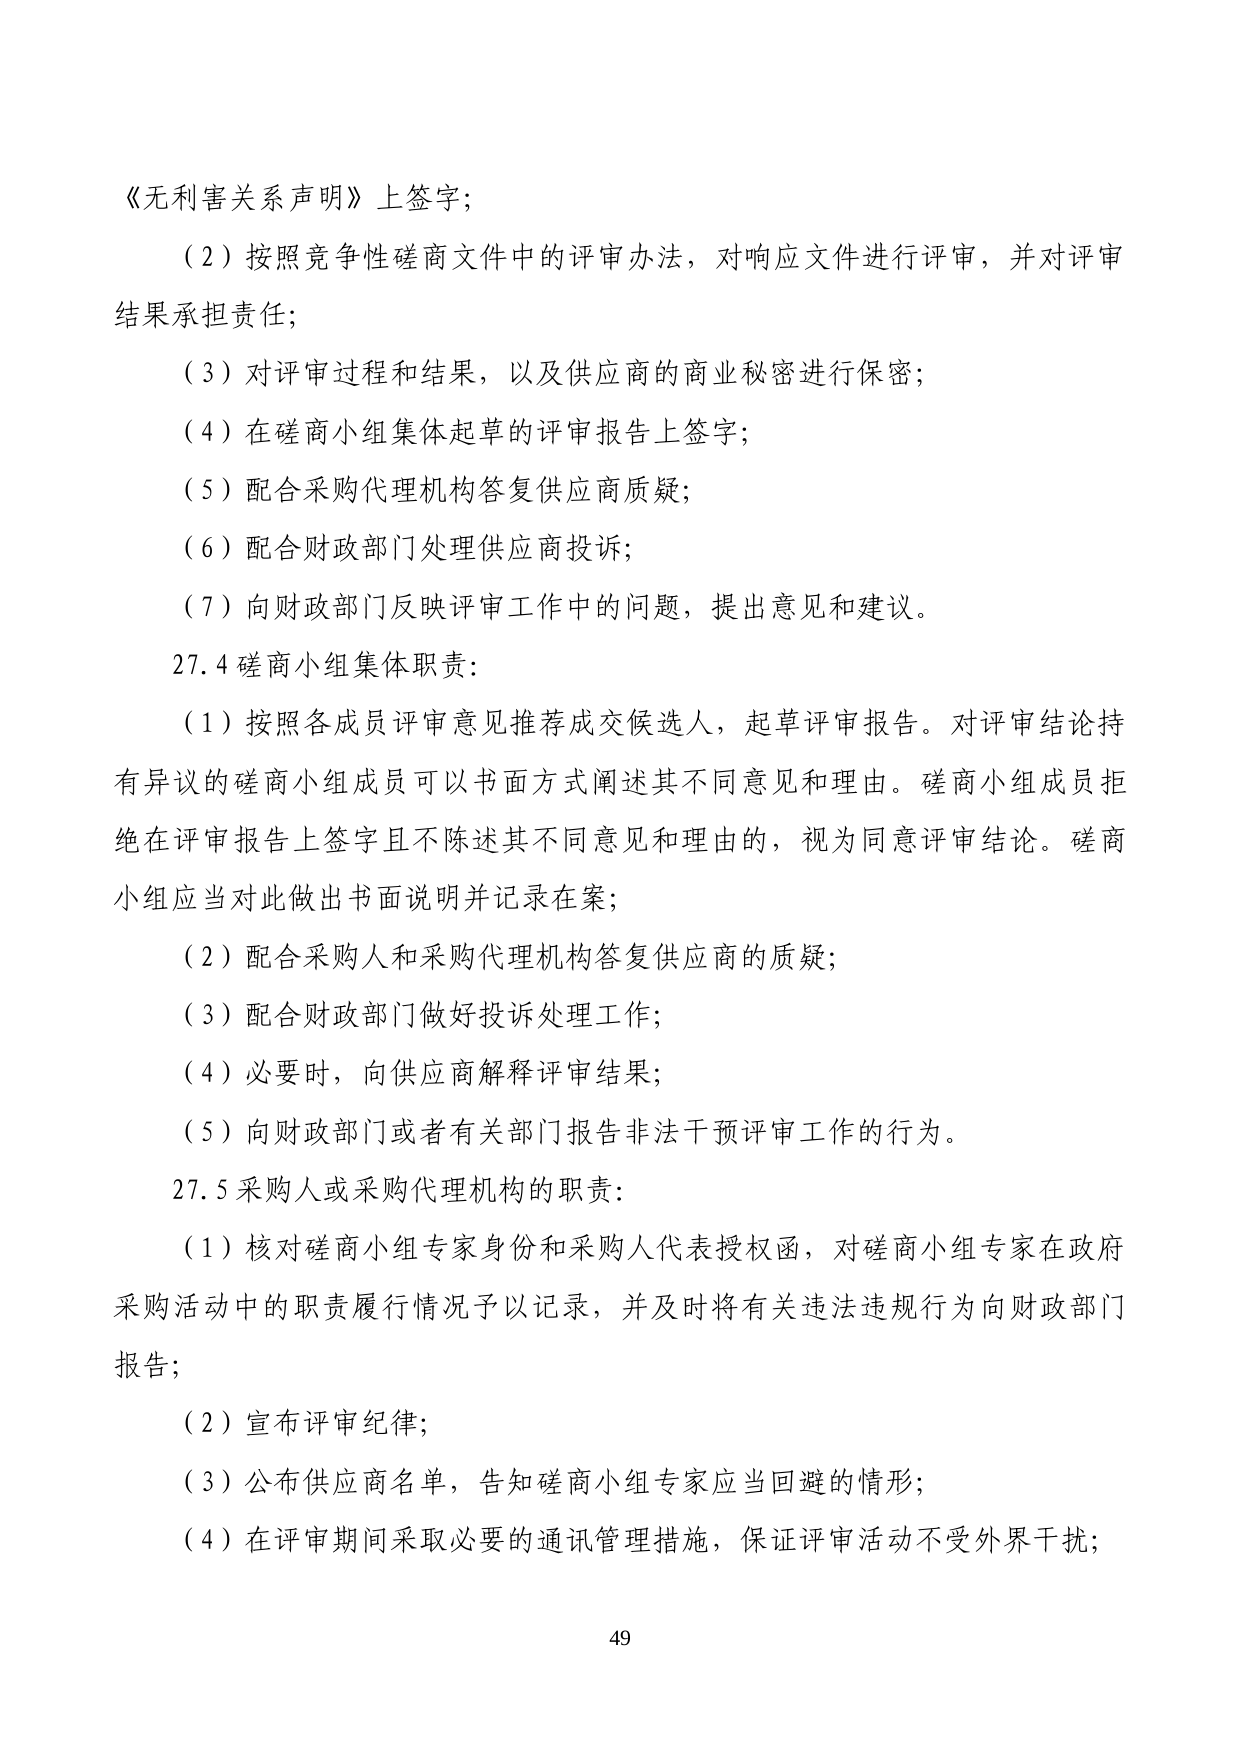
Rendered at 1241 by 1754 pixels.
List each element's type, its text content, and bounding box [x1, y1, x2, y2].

text （4）在评审期间采取必要的通讯管理措施，保证评审活动不受外界干扰； [112, 1504, 1128, 1562]
text 27.5采购人或采购代理机构的职责： [112, 1154, 1128, 1212]
text （3）配合财政部门做好投诉处理工作； [112, 979, 1128, 1037]
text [112, 162, 1128, 220]
text （6）配合财政部门处理供应商投诉； [112, 512, 1128, 570]
text （1）按照各成员评审意见推荐成交候选人，起草评审报告。对评审结论持有异议的磋商小组成员可以书面方式阐述其不同意见和理由。磋商小组成员拒绝在评审报告上签字且不陈述其不同意见和理由的，视为同意评审结论。磋商小组应当对此做出书面说明并记录在案； [112, 687, 1128, 920]
text （3）对评审过程和结果，以及供应商的商业秘密进行保密； [112, 337, 1128, 395]
text （2）宣布评审纪律； [112, 1387, 1128, 1445]
text （7）向财政部门反映评审工作中的问题，提出意见和建议。 [112, 570, 1128, 629]
text 27.4磋商小组集体职责： [112, 629, 1128, 687]
text （4）必要时，向供应商解释评审结果； [112, 1037, 1128, 1095]
text （4）在磋商小组集体起草的评审报告上签字； [112, 395, 1128, 454]
text （1）核对磋商小组专家身份和采购人代表授权函，对磋商小组专家在政府采购活动中的职责履行情况予以记录，并及时将有关违法违规行为向财政部门报告； [112, 1212, 1128, 1387]
text （5）向财政部门或者有关部门报告非法干预评审工作的行为。 [112, 1095, 1128, 1154]
text （2）按照竞争性磋商文件中的评审办法，对响应文件进行评审，并对评审结果承担责任； [112, 220, 1128, 337]
text （2）配合采购人和采购代理机构答复供应商的质疑； [112, 920, 1128, 979]
text （3）公布供应商名单，告知磋商小组专家应当回避的情形； [112, 1445, 1128, 1504]
text （5）配合采购代理机构答复供应商质疑； [112, 454, 1128, 512]
